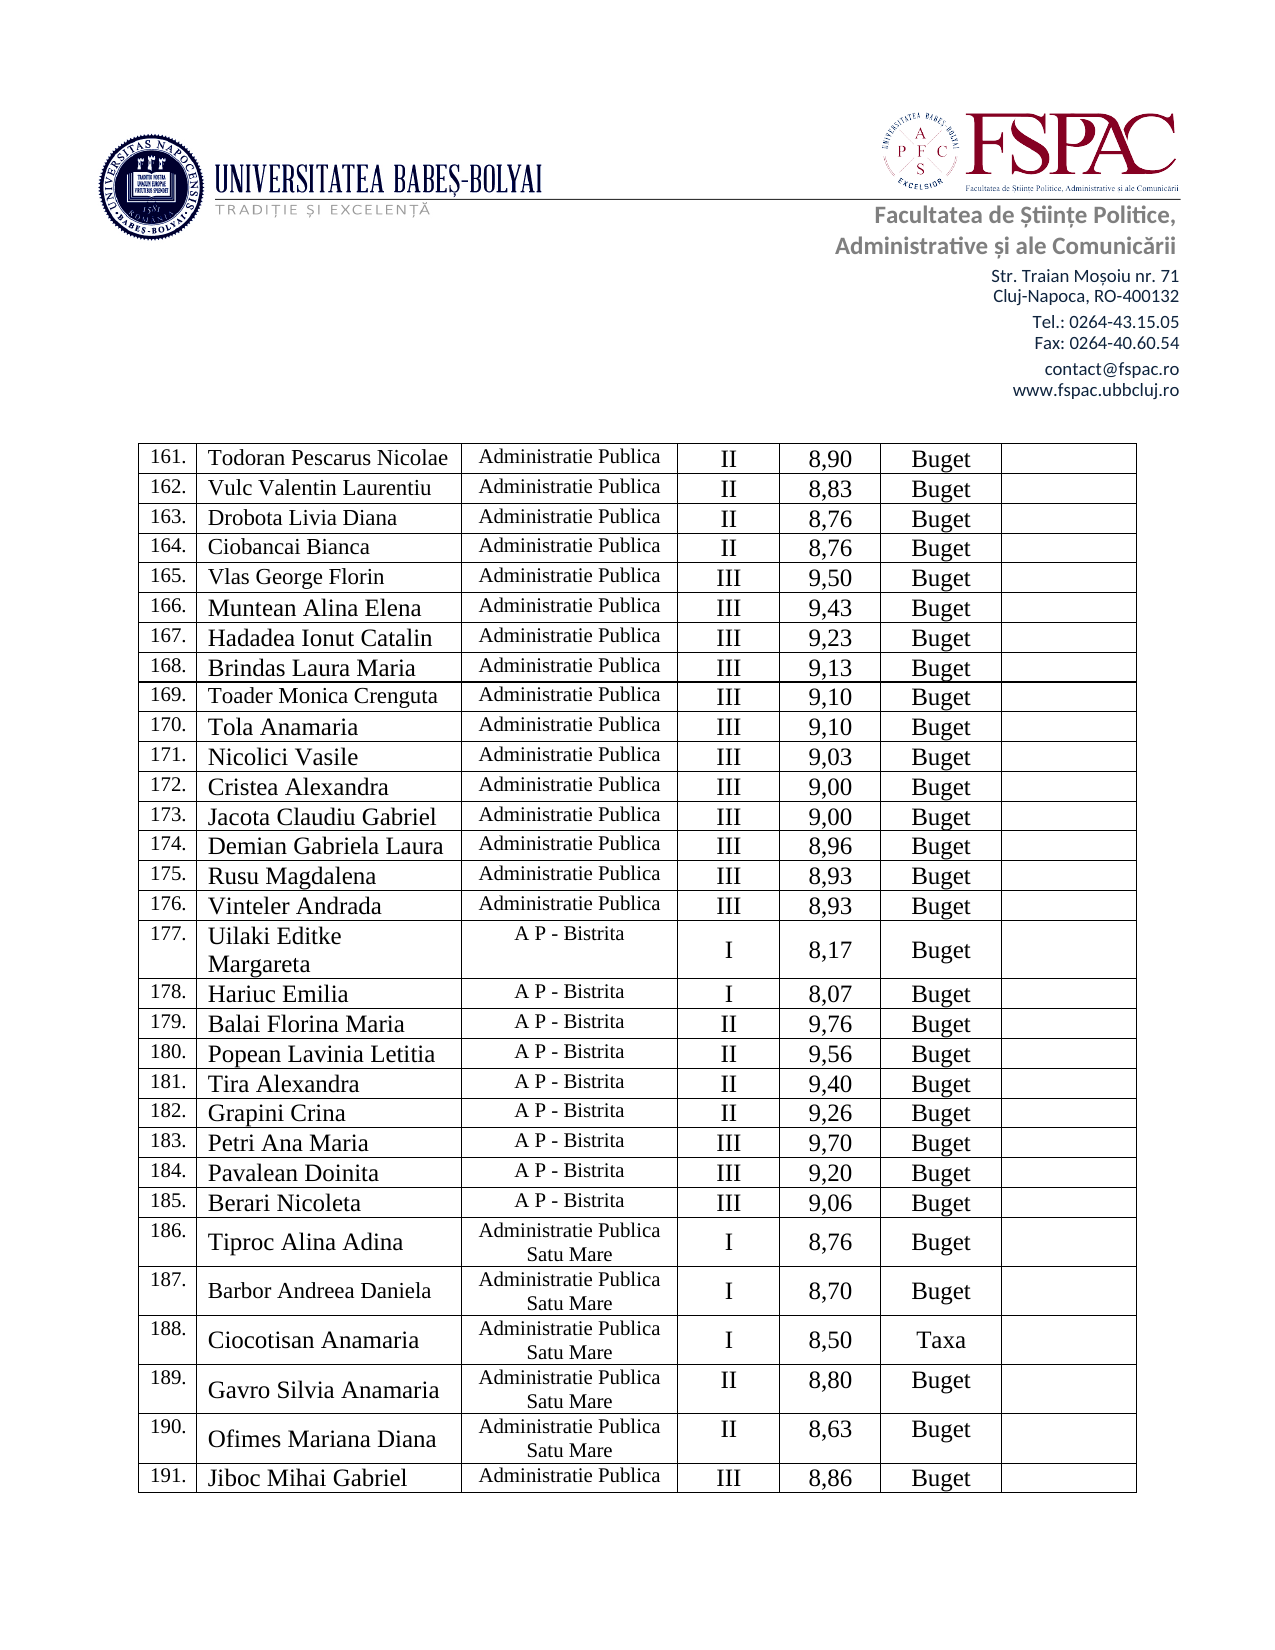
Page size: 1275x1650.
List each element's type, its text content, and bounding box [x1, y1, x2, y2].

table_cell [1002, 1365, 1136, 1413]
table_cell Buget [881, 1218, 1001, 1266]
table_cell Administratie Publica [462, 712, 677, 741]
table_cell II [678, 1099, 779, 1127]
table_cell 9,26 [780, 1099, 880, 1127]
table_cell Buget [881, 1414, 1001, 1462]
table_cell Rusu Magdalena [197, 861, 461, 890]
table_cell 9,06 [780, 1188, 880, 1217]
table_cell [139, 1365, 196, 1413]
table_cell Buget [881, 593, 1001, 622]
table_cell 8,17 [780, 921, 880, 978]
table_cell Buget [881, 504, 1001, 532]
table_cell [1002, 623, 1136, 652]
table_cell [139, 831, 196, 860]
table_cell [139, 593, 196, 622]
table_cell Buget [881, 653, 1001, 681]
table_cell [1002, 563, 1136, 592]
table_cell Administratie Publica [462, 534, 677, 562]
table_cell 9,13 [780, 653, 880, 681]
table_cell Buget [881, 1009, 1001, 1038]
table_cell [1002, 683, 1136, 711]
table_cell III [678, 683, 779, 711]
table_cell [1002, 1188, 1136, 1217]
table_cell 9,43 [780, 593, 880, 622]
table_cell II [678, 474, 779, 503]
table_cell A P - Bistrita [462, 1009, 677, 1038]
table_cell Balai Florina Maria [197, 1009, 461, 1038]
table_cell [1002, 1099, 1136, 1127]
table_cell Tola Anamaria [197, 712, 461, 741]
table_cell I [678, 921, 779, 978]
table_cell [1002, 802, 1136, 830]
picture [0, 0, 1275, 393]
table_cell [139, 1158, 196, 1187]
table_cell Ciobancai Bianca [197, 534, 461, 562]
table_cell [1002, 1464, 1136, 1492]
table_cell 8,80 [780, 1365, 880, 1413]
table_cell Administratie Publica Satu Mare [462, 1365, 677, 1413]
table_cell [139, 683, 196, 711]
table_cell Drobota Livia Diana [197, 504, 461, 532]
table_cell 8,86 [780, 1464, 880, 1492]
table_cell Jiboc Mihai Gabriel [197, 1464, 461, 1492]
table_cell Berari Nicoleta [197, 1188, 461, 1217]
table_cell Buget [881, 831, 1001, 860]
table_cell A P - Bistrita [462, 1158, 677, 1187]
table_cell 9,00 [780, 772, 880, 801]
table_cell Buget [881, 623, 1001, 652]
table_cell [139, 1464, 196, 1492]
table_cell III [678, 563, 779, 592]
table_cell Buget [881, 444, 1001, 473]
table_cell Buget [881, 891, 1001, 920]
table_cell [1002, 504, 1136, 532]
table_cell 8,90 [780, 444, 880, 473]
table_cell Buget [881, 1365, 1001, 1413]
table_cell 9,10 [780, 683, 880, 711]
table_cell Ofimes Mariana Diana [197, 1414, 461, 1462]
table_cell [1002, 1267, 1136, 1315]
table_cell Todoran Pescarus Nicolae [197, 444, 461, 473]
table_cell [139, 712, 196, 741]
table_cell 9,00 [780, 802, 880, 830]
table_cell [139, 444, 196, 473]
table_cell III [678, 802, 779, 830]
table_cell [139, 474, 196, 503]
table_cell Administratie Publica [462, 474, 677, 503]
table_cell Administratie Publica [462, 683, 677, 711]
table_cell 8,83 [780, 474, 880, 503]
table_cell III [678, 1188, 779, 1217]
table_cell [1002, 653, 1136, 681]
table_cell I [678, 979, 779, 1008]
table_cell [139, 504, 196, 532]
table_cell [139, 1316, 196, 1364]
table_cell Buget [881, 1069, 1001, 1097]
table_cell [1002, 474, 1136, 503]
table_cell Hadadea Ionut Catalin [197, 623, 461, 652]
table_cell I [678, 1267, 779, 1315]
table_cell Buget [881, 1039, 1001, 1068]
table_cell Buget [881, 534, 1001, 562]
table_cell Buget [881, 742, 1001, 771]
table_cell Tira Alexandra [197, 1069, 461, 1097]
table_cell [1002, 979, 1136, 1008]
table_cell Buget [881, 563, 1001, 592]
table_cell Buget [881, 1158, 1001, 1187]
table_cell Vlas George Florin [197, 563, 461, 592]
table_cell Cristea Alexandra [197, 772, 461, 801]
table_cell III [678, 742, 779, 771]
table_cell [139, 1099, 196, 1127]
table_cell III [678, 623, 779, 652]
table_cell 9,10 [780, 712, 880, 741]
table_cell [139, 1039, 196, 1068]
table_cell Uilaki Editke Margareta [197, 921, 461, 978]
table_cell Administratie Publica [462, 623, 677, 652]
table_cell II [678, 444, 779, 473]
table_cell [139, 861, 196, 890]
table_cell Buget [881, 474, 1001, 503]
table_cell Administratie Publica [462, 742, 677, 771]
table_cell [139, 979, 196, 1008]
table_cell Jacota Claudiu Gabriel [197, 802, 461, 830]
table_cell I [678, 1218, 779, 1266]
table_cell [1002, 534, 1136, 562]
table_cell [139, 772, 196, 801]
table_cell [1002, 921, 1136, 978]
table_cell Administratie Publica [462, 891, 677, 920]
table_cell III [678, 891, 779, 920]
table_cell Hariuc Emilia [197, 979, 461, 1008]
table_cell III [678, 653, 779, 681]
table_cell Nicolici Vasile [197, 742, 461, 771]
table_cell Administratie Publica Satu Mare [462, 1316, 677, 1364]
table_cell [1002, 772, 1136, 801]
table_cell 9,03 [780, 742, 880, 771]
table_cell Buget [881, 1128, 1001, 1157]
table_cell [139, 1414, 196, 1462]
table_cell Toader Monica Crenguta [197, 683, 461, 711]
table_cell [1002, 1414, 1136, 1462]
table_cell II [678, 1414, 779, 1462]
table_cell III [678, 1158, 779, 1187]
table_cell A P - Bistrita [462, 1069, 677, 1097]
table_cell [1002, 742, 1136, 771]
table_cell Grapini Crina [197, 1099, 461, 1127]
table_cell [139, 1069, 196, 1097]
table_cell [139, 742, 196, 771]
table_cell II [678, 1039, 779, 1068]
table_cell [139, 1128, 196, 1157]
table_cell Administratie Publica [462, 444, 677, 473]
table_cell 9,56 [780, 1039, 880, 1068]
table_cell 8,07 [780, 979, 880, 1008]
table_cell Barbor Andreea Daniela [197, 1267, 461, 1315]
table_cell 8,76 [780, 534, 880, 562]
table_cell Gavro Silvia Anamaria [197, 1365, 461, 1413]
table_cell III [678, 1128, 779, 1157]
table_cell II [678, 1069, 779, 1097]
table_cell [139, 1009, 196, 1038]
table_cell Administratie Publica [462, 772, 677, 801]
table_cell Administratie Publica Satu Mare [462, 1267, 677, 1315]
table_cell 8,96 [780, 831, 880, 860]
table_cell Buget [881, 712, 1001, 741]
table_cell [1002, 1128, 1136, 1157]
table_cell Buget [881, 802, 1001, 830]
table_cell 9,50 [780, 563, 880, 592]
table_cell Administratie Publica [462, 504, 677, 532]
table_cell 9,76 [780, 1009, 880, 1038]
table_cell [1002, 861, 1136, 890]
table_cell A P - Bistrita [462, 979, 677, 1008]
table_cell [1002, 712, 1136, 741]
table_cell [139, 891, 196, 920]
table_cell [139, 653, 196, 681]
table_cell Buget [881, 1464, 1001, 1492]
table_cell II [678, 1365, 779, 1413]
table_cell II [678, 1009, 779, 1038]
table_cell Buget [881, 979, 1001, 1008]
table_cell Petri Ana Maria [197, 1128, 461, 1157]
table_cell 9,40 [780, 1069, 880, 1097]
table_cell [139, 802, 196, 830]
table_cell [1002, 831, 1136, 860]
table_cell [1002, 1069, 1136, 1097]
table_cell II [678, 534, 779, 562]
table_cell III [678, 861, 779, 890]
table_cell [139, 563, 196, 592]
table_cell I [678, 1316, 779, 1364]
table_cell Pavalean Doinita [197, 1158, 461, 1187]
table_cell Buget [881, 772, 1001, 801]
table_cell 9,23 [780, 623, 880, 652]
table_cell II [678, 504, 779, 532]
table_cell 8,70 [780, 1267, 880, 1315]
table_cell [1002, 593, 1136, 622]
table_cell Vinteler Andrada [197, 891, 461, 920]
table_cell Administratie Publica [462, 861, 677, 890]
table_cell [139, 623, 196, 652]
table_cell Administratie Publica Satu Mare [462, 1414, 677, 1462]
table_cell A P - Bistrita [462, 1128, 677, 1157]
table_cell 8,76 [780, 1218, 880, 1266]
table_cell A P - Bistrita [462, 921, 677, 978]
table_cell A P - Bistrita [462, 1188, 677, 1217]
table_cell Popean Lavinia Letitia [197, 1039, 461, 1068]
table_cell [1002, 1009, 1136, 1038]
table_cell III [678, 831, 779, 860]
table_cell [139, 534, 196, 562]
table_cell Buget [881, 1188, 1001, 1217]
table_cell III [678, 593, 779, 622]
table_cell Administratie Publica [462, 653, 677, 681]
table_cell 8,63 [780, 1414, 880, 1462]
table_cell III [678, 772, 779, 801]
table_cell 9,20 [780, 1158, 880, 1187]
table_cell Muntean Alina Elena [197, 593, 461, 622]
table_cell III [678, 1464, 779, 1492]
table_cell Administratie Publica Satu Mare [462, 1218, 677, 1266]
table_cell A P - Bistrita [462, 1099, 677, 1127]
table_cell Ciocotisan Anamaria [197, 1316, 461, 1364]
table_cell 8,93 [780, 891, 880, 920]
table_cell [1002, 1158, 1136, 1187]
table_cell [139, 1267, 196, 1315]
table_cell [1002, 444, 1136, 473]
table_cell 8,50 [780, 1316, 880, 1364]
table_cell Tiproc Alina Adina [197, 1218, 461, 1266]
table_cell [1002, 891, 1136, 920]
table_cell [1002, 1039, 1136, 1068]
table_cell 8,93 [780, 861, 880, 890]
table_cell [139, 1218, 196, 1266]
table_cell [139, 921, 196, 978]
table_cell Vulc Valentin Laurentiu [197, 474, 461, 503]
table_cell Buget [881, 683, 1001, 711]
table_cell Administratie Publica [462, 831, 677, 860]
table_cell Buget [881, 921, 1001, 978]
table_cell III [678, 712, 779, 741]
table_cell [1002, 1316, 1136, 1364]
table_cell 8,76 [780, 504, 880, 532]
table_cell Buget [881, 1099, 1001, 1127]
table_cell [139, 1188, 196, 1217]
table_cell Administratie Publica [462, 593, 677, 622]
table_cell Administratie Publica [462, 563, 677, 592]
table_cell [1002, 1218, 1136, 1266]
table_cell Buget [881, 1267, 1001, 1315]
table_cell Brindas Laura Maria [197, 653, 461, 681]
table_cell Buget [881, 861, 1001, 890]
table_cell Administratie Publica Satu Mare [462, 1464, 677, 1492]
table_cell A P - Bistrita [462, 1039, 677, 1068]
table_cell Demian Gabriela Laura [197, 831, 461, 860]
table_cell 9,70 [780, 1128, 880, 1157]
table_cell Taxa [881, 1316, 1001, 1364]
table_cell Administratie Publica [462, 802, 677, 830]
